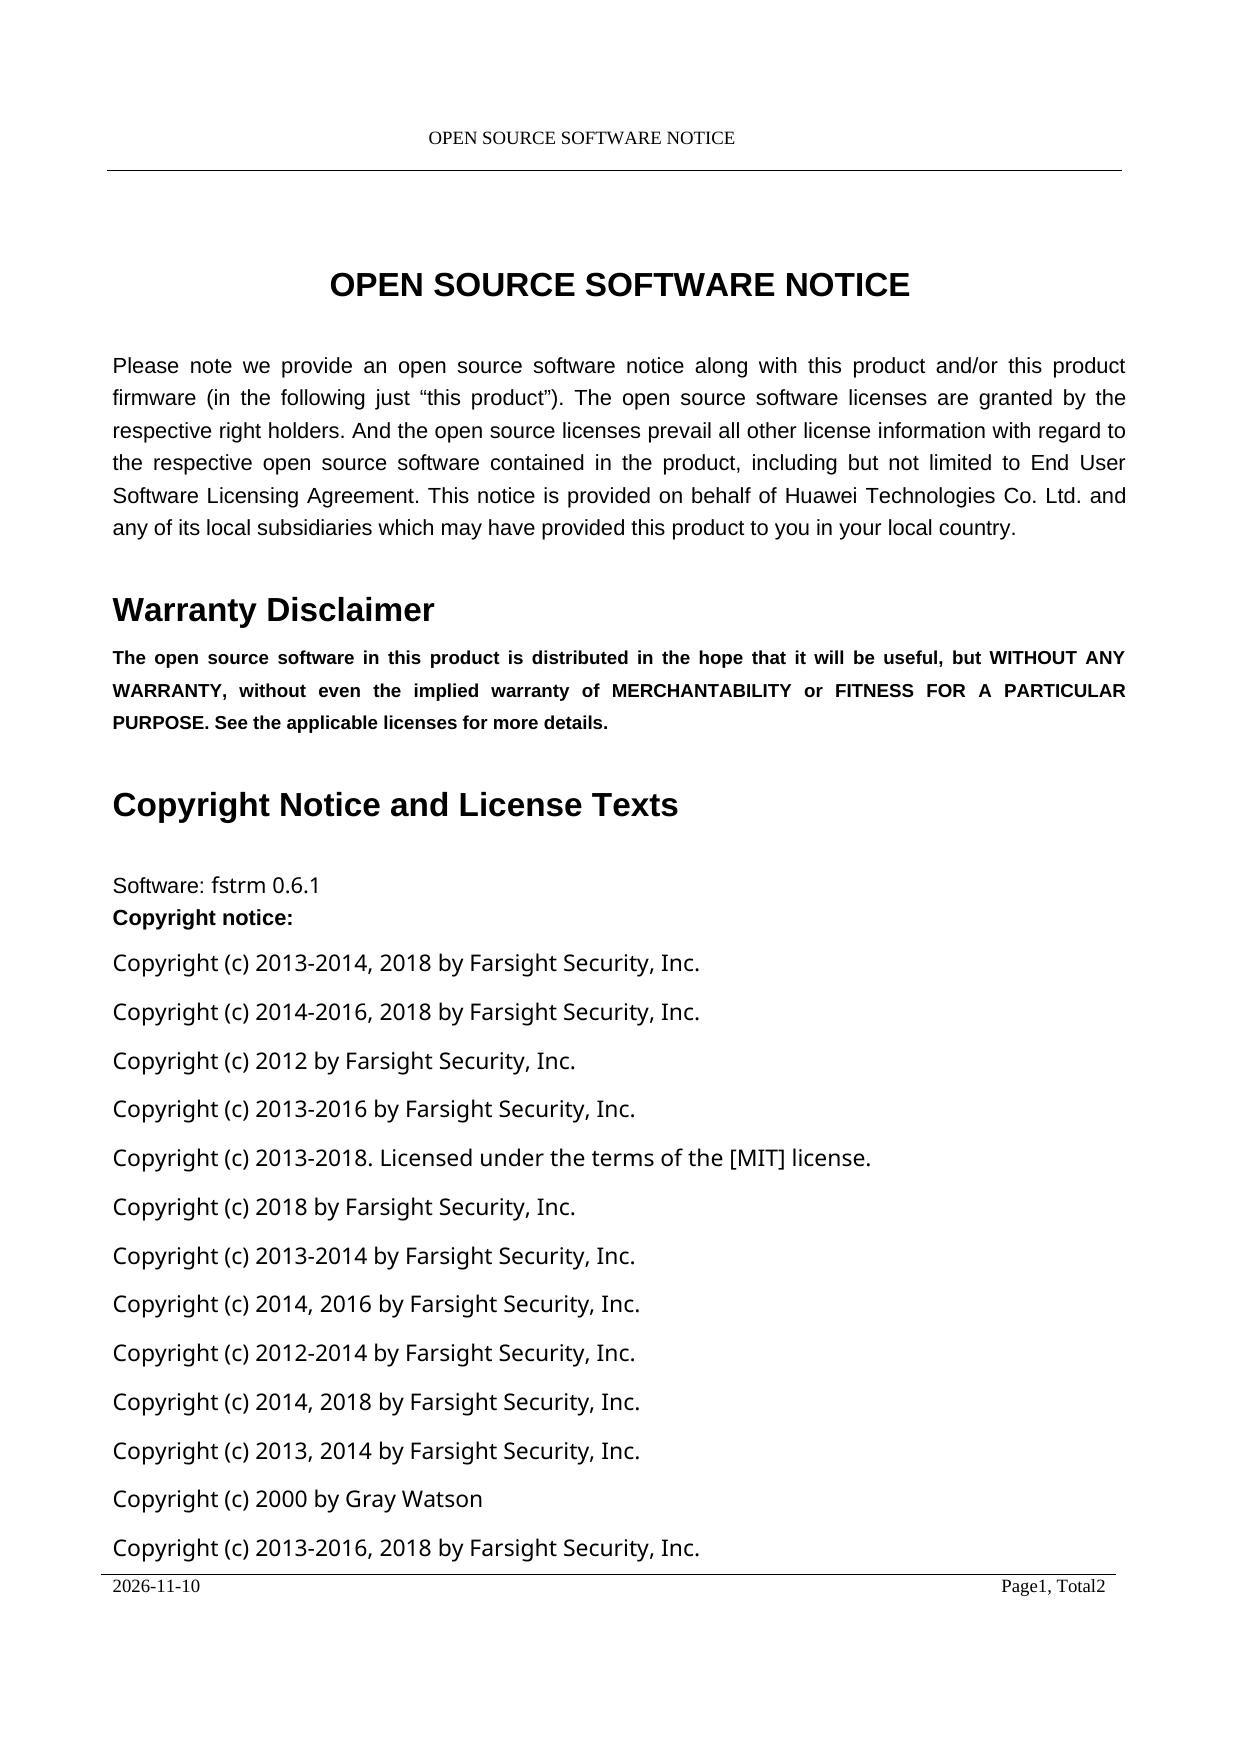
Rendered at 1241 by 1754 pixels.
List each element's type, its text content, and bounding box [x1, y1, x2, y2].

text Copyright notice: [112, 901, 1128, 934]
text Warranty Disclaimer [112, 576, 1128, 641]
text Copyright Notice and License Texts [112, 771, 1128, 836]
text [112, 947, 1128, 1564]
text The open source software in this product is distributed in the hope that it will be useful, but WITHOUT ANY WARRANTY, without even the implied warranty of MERCHANTABILITY or FITNESS FOR A PARTICULAR PURPOSE. See the applicable licenses for more details. [112, 641, 1128, 739]
text Please note we provide an open source software notice along with this product and/or this product firmware (in the following just “this product”). The open source software licenses are granted by the respective right holders. And the open source licenses prevail all other license information with regard to the respective open source software contained in the product, including but not limited to End User Software Licensing Agreement. This notice is provided on behalf of Huawei Technologies Co. Ltd. and any of its local subsidiaries which may have provided this product to you in your local country. [112, 349, 1128, 544]
text OPEN SOURCE SOFTWARE NOTICE [112, 251, 1128, 316]
text Software: fstrm 0.6.1 [112, 869, 1128, 901]
